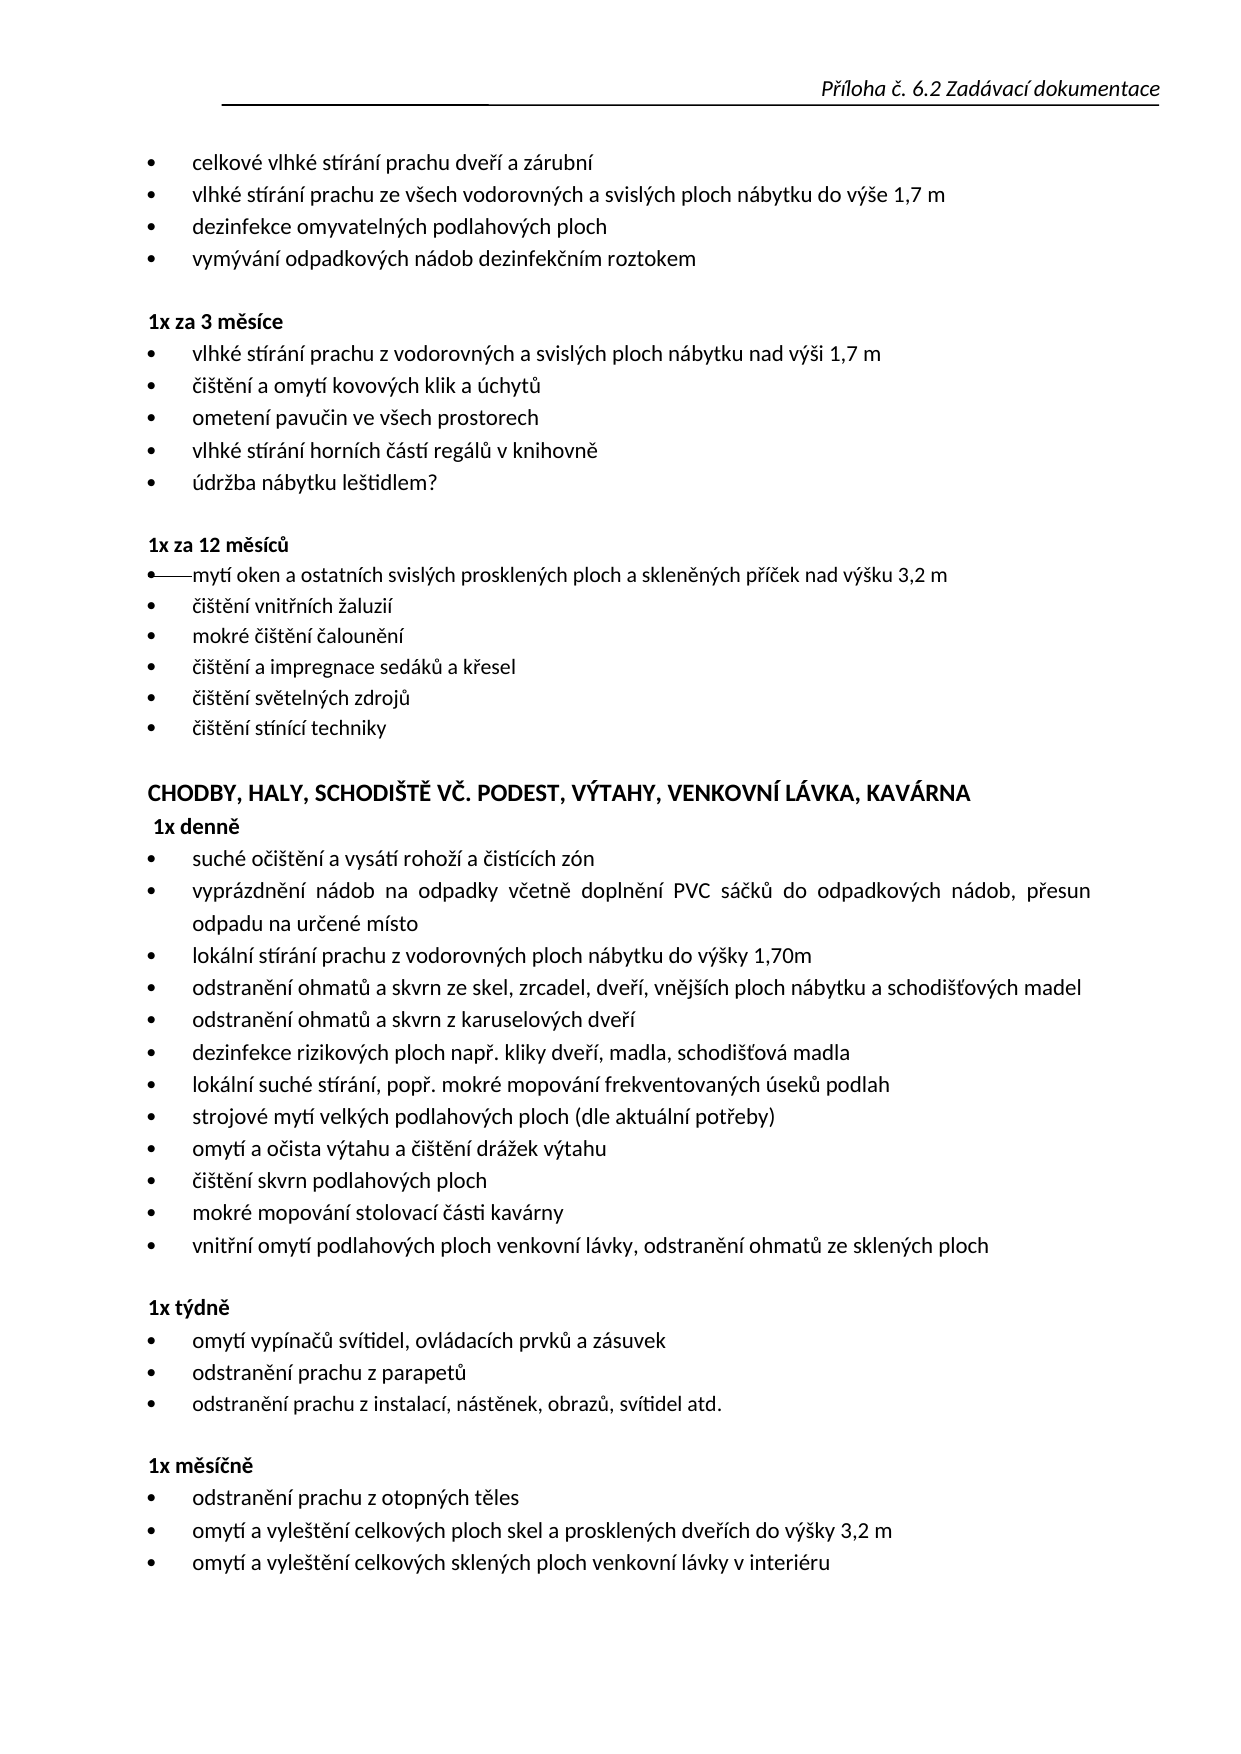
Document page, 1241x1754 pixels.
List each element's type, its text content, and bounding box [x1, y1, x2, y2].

list vlhké stírání prachu ze všech vodorovných a svislých ploch nábytku do výše 1,7 m [148, 180, 1093, 208]
list vyprázdnění nádob na odpadky včetně doplnění PVC sáčků do odpadkových nádob, přesun odpadu na určené místo [148, 877, 1093, 937]
list odstranění ohmatů a skvrn ze skel, zrcadel, dveří, vnějších ploch nábytku a schodišťových madel [148, 973, 1093, 1001]
list omytí vypínačů svítidel, ovládacích prvků a zásuvek [148, 1326, 1093, 1354]
text CHODBY, HALY, SCHODIŠTĚ VČ. PODEST, VÝTAHY, VENKOVNÍ LÁVKA, KAVÁRNA [148, 777, 1093, 808]
list ometení pavučin ve všech prostorech [148, 403, 1093, 432]
list lokální stírání prachu z vodorovných ploch nábytku do výšky 1,70m [148, 941, 1093, 969]
list dezinfekce omyvatelných podlahových ploch [148, 212, 1093, 240]
list odstranění ohmatů a skvrn z karuselových dveří [148, 1005, 1093, 1033]
list vymývání odpadkových nádob dezinfekčním roztokem [148, 244, 1093, 272]
list mokré mopování stolovací části kavárny [148, 1198, 1093, 1227]
list čištění světelných zdrojů [148, 684, 1093, 711]
text 1x za 12 měsíců [148, 531, 1093, 557]
list mytí oken a ostatních svislých prosklených ploch a skleněných příček nad výšku 3,2 m [148, 561, 1093, 588]
list odstranění prachu z otopných těles [148, 1483, 1093, 1512]
list údržba nábytku leštidlem? [148, 468, 1093, 496]
list lokální suché stírání, popř. mokré mopování frekventovaných úseků podlah [148, 1070, 1093, 1098]
list vnitřní omytí podlahových ploch venkovní lávky, odstranění ohmatů ze sklených ploch [148, 1231, 1093, 1259]
list čištění a impregnace sedáků a křesel [148, 653, 1093, 680]
list vlhké stírání horních částí regálů v knihovně [148, 436, 1093, 464]
list vlhké stírání prachu z vodorovných a svislých ploch nábytku nad výši 1,7 m [148, 339, 1093, 367]
list omytí a očista výtahu a čištění drážek výtahu [148, 1134, 1093, 1162]
list odstranění prachu z instalací, nástěnek, obrazů, svítidel atd. [148, 1390, 1093, 1417]
text 1x týdně [148, 1293, 1093, 1322]
text 1x za 3 měsíce [148, 307, 1093, 335]
text 1x denně [148, 812, 1093, 840]
list čištění skvrn podlahových ploch [148, 1166, 1093, 1194]
list omytí a vyleštění celkových sklených ploch venkovní lávky v interiéru [148, 1548, 1093, 1576]
list celkové vlhké stírání prachu dveří a zárubní [148, 148, 1093, 176]
list odstranění prachu z parapetů [148, 1358, 1093, 1386]
list čištění a omytí kovových klik a úchytů [148, 371, 1093, 399]
list mokré čištění čalounění [148, 623, 1093, 649]
list čištění stínící techniky [148, 714, 1093, 741]
list suché očištění a vysátí rohoží a čistících zón [148, 844, 1093, 872]
list čištění vnitřních žaluzií [148, 592, 1093, 619]
list omytí a vyleštění celkových ploch skel a prosklených dveřích do výšky 3,2 m [148, 1516, 1093, 1544]
text 1x měsíčně [148, 1451, 1093, 1479]
list strojové mytí velkých podlahových ploch (dle aktuální potřeby) [148, 1102, 1093, 1130]
list dezinfekce rizikových ploch např. kliky dveří, madla, schodišťová madla [148, 1038, 1093, 1066]
